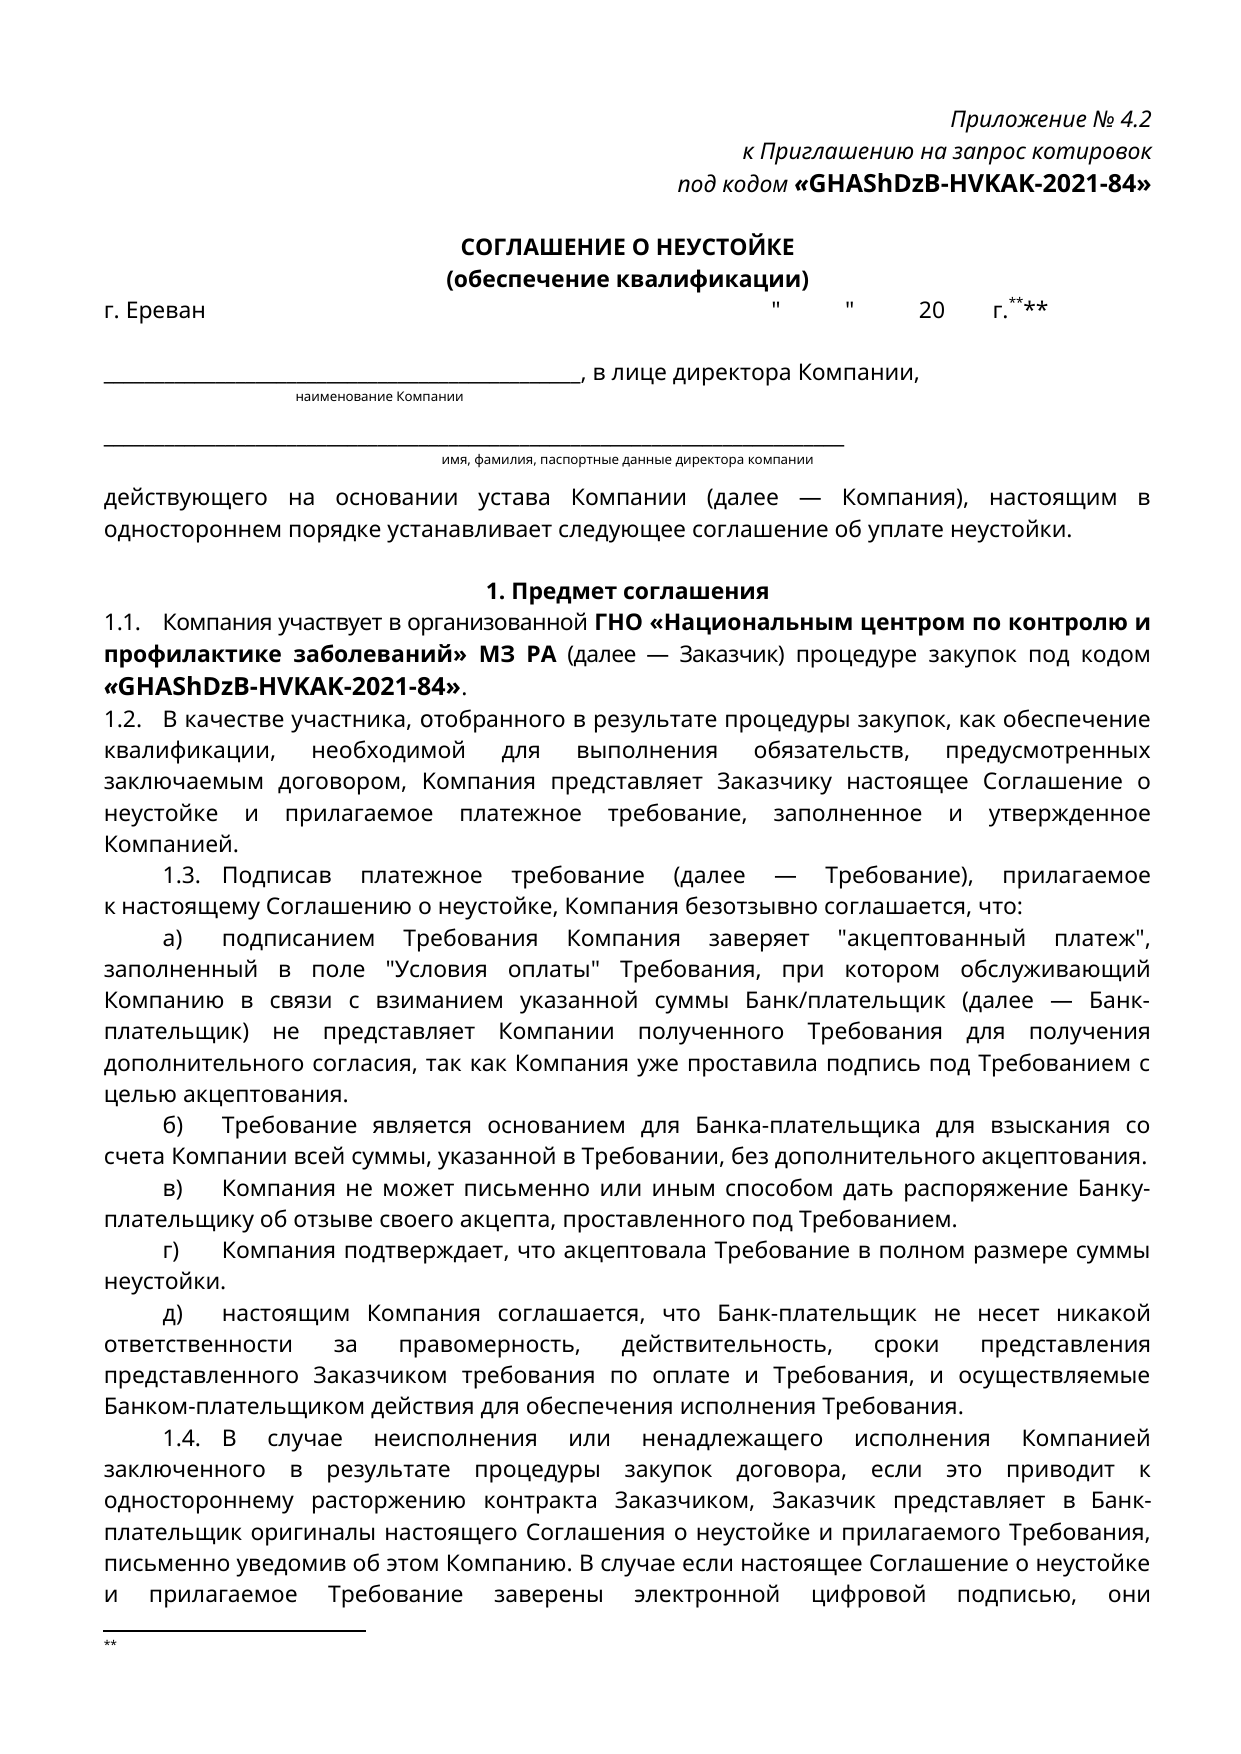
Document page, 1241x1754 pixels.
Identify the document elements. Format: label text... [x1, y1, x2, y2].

text 1.1. Компания участвует в организованной ГНО «Национальным центром по контролю и профилактике заболеваний» МЗ РА (далее — Заказчик) процедуре закупок под кодом «GHAShDzB-HVKAK-2021-84». [103, 606, 1152, 703]
text к Приглашению на запрос котировок [103, 135, 1152, 166]
text а) подписанием Требования Компания заверяет "акцептованный платеж", заполненный в поле "Условия оплаты" Требования, при котором обслуживающий Компанию в связи с взиманием указанной суммы Банк/плательщик (далее — Банк-плательщик) не представляет Компании полученного Требования для получения дополнительного согласия, так как Компания уже проставила подпись под Требованием с целью акцептования. [103, 922, 1152, 1109]
text _______________________________________________, в лице директора Компании, [103, 356, 1152, 387]
text _________________________________________________________________________ [103, 419, 1152, 450]
text наименование Компании [295, 387, 1152, 419]
text г) Компания подтверждает, что акцептовала Требование в полном размере суммы неустойки. [103, 1234, 1152, 1297]
text (обеспечение квалификации) [103, 262, 1152, 294]
text в) Компания не может письменно или иным способом дать распоряжение Банку-плательщику об отзыве своего акцепта, проставленного под Требованием. [103, 1172, 1152, 1234]
table_header г. Ереван [92, 294, 591, 325]
text имя, фамилия, паспортные данные директора компании [103, 450, 1152, 481]
text б) Требование является основанием для Банка-плательщика для взыскания со счета Компании всей суммы, указанной в Требовании, без дополнительного акцептования. [103, 1109, 1152, 1172]
text 1.3. Подписав платежное требование (далее — Требование), прилагаемое к настоящему Соглашению о неустойке, Компания безотзывно соглашается, что: [103, 859, 1152, 922]
text 1.2. В качестве участника, օтобранного в результате процедуры закупок, как обеспечение квалификации, необходимой для выполнения обязательств, предусмотренных заключаемым договором, Kомпания представляет Заказчику настоящее Соглашение о неустойке и прилагаемое платежное требование, заполненное и утвержденное Компанией. [103, 703, 1152, 859]
text действующего на основании устава Компании (далее — Компания), настоящим в одностороннем порядке устанавливает следующее соглашение об уплате неустойки. [103, 481, 1152, 544]
text д) настоящим Компания соглашается, что Банк-плательщик не несет никакой ответственности за правомерность, действительность, сроки представления представленного Заказчиком требования по оплате и Требования, и осуществляемые Банком-плательщиком действия для обеспечения исполнения Требования. [103, 1297, 1152, 1422]
text Приложение № 4.2 [103, 103, 1152, 135]
text 1. Предмет соглашения [103, 575, 1152, 606]
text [103, 1422, 1152, 1609]
text СОГЛАШЕНИЕ О НЕУСТОЙКЕ [103, 231, 1152, 262]
table_header " " 20 г.** [591, 294, 1059, 325]
text под кодом «GHAShDzB-HVKAK-2021-84» [103, 166, 1152, 200]
